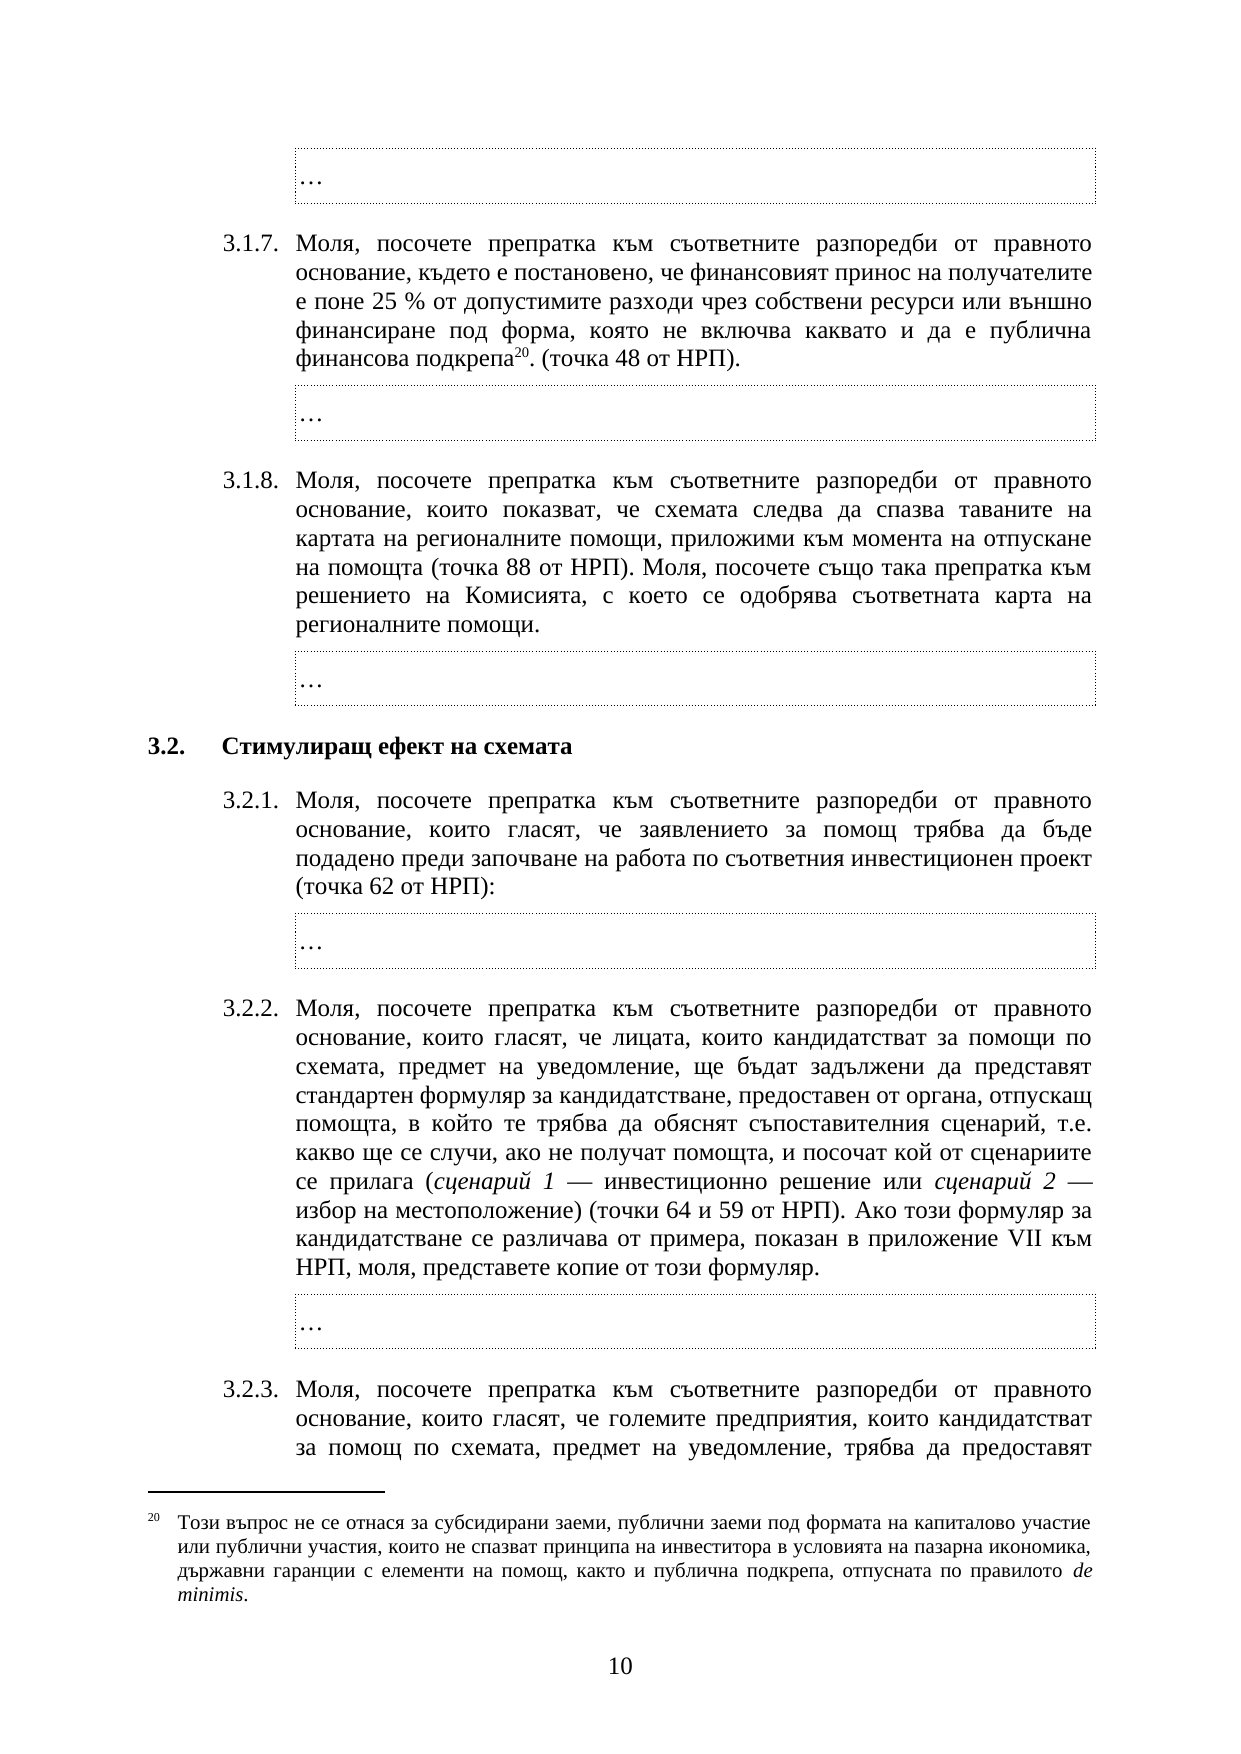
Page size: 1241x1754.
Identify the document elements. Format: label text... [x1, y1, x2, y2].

table_header … [295, 148, 1096, 202]
table_header … [295, 651, 1096, 705]
list Моля, посочете препратка към съответните разпоредби от правното основание, които показват, че схемата следва да спазва таваните на картата на регионалните помощи, приложими към момента на отпускане на помощта (точка 88 от НРП). Моля, посочете също така препратка към решението на Комисията, с което се одобрява съответната карта на регионалните помощи. [223, 466, 1093, 638]
table_header … [295, 1294, 1096, 1348]
list Моля, посочете препратка към съответните разпоредби от правното основание, където е постановено, че финансовият принос на получателите е поне 25 % от допустимите разходи чрез собствени ресурси или външно финансиране под форма, която не включва каквато и да е публична финансова подкрепа. (точка 48 от НРП). [223, 228, 1093, 372]
table_header … [295, 913, 1096, 967]
list Моля, посочете препратка към съответните разпоредби от правното основание, които гласят, че заявлението за помощ трябва да бъде подадено преди започване на работа по съответния инвестиционен проект (точка 62 от НРП): [223, 785, 1093, 900]
list Стимулиращ ефект на схемата [148, 731, 1093, 760]
list Моля, посочете препратка към съответните разпоредби от правното основание, които гласят, че лицата, които кандидатстват за помощи по схемата, предмет на уведомление, ще бъдат задължени да представят стандартен формуляр за кандидатстване, предоставен от органа, отпускащ помощта, в който те трябва да обяснят съпоставителния сценарий, т.е. какво ще се случи, ако не получат помощта, и посочат кой от сценариите се прилага (сценарий 1 — инвестиционно решение или сценарий 2 — избор на местоположение) (точки 64 и 59 от НРП). Ако този формуляр за кандидатстване се различава от примера, показан в приложение VII към НРП, моля, представете копие от този формуляр. [223, 993, 1093, 1281]
table_header … [295, 385, 1096, 439]
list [223, 1374, 1093, 1461]
